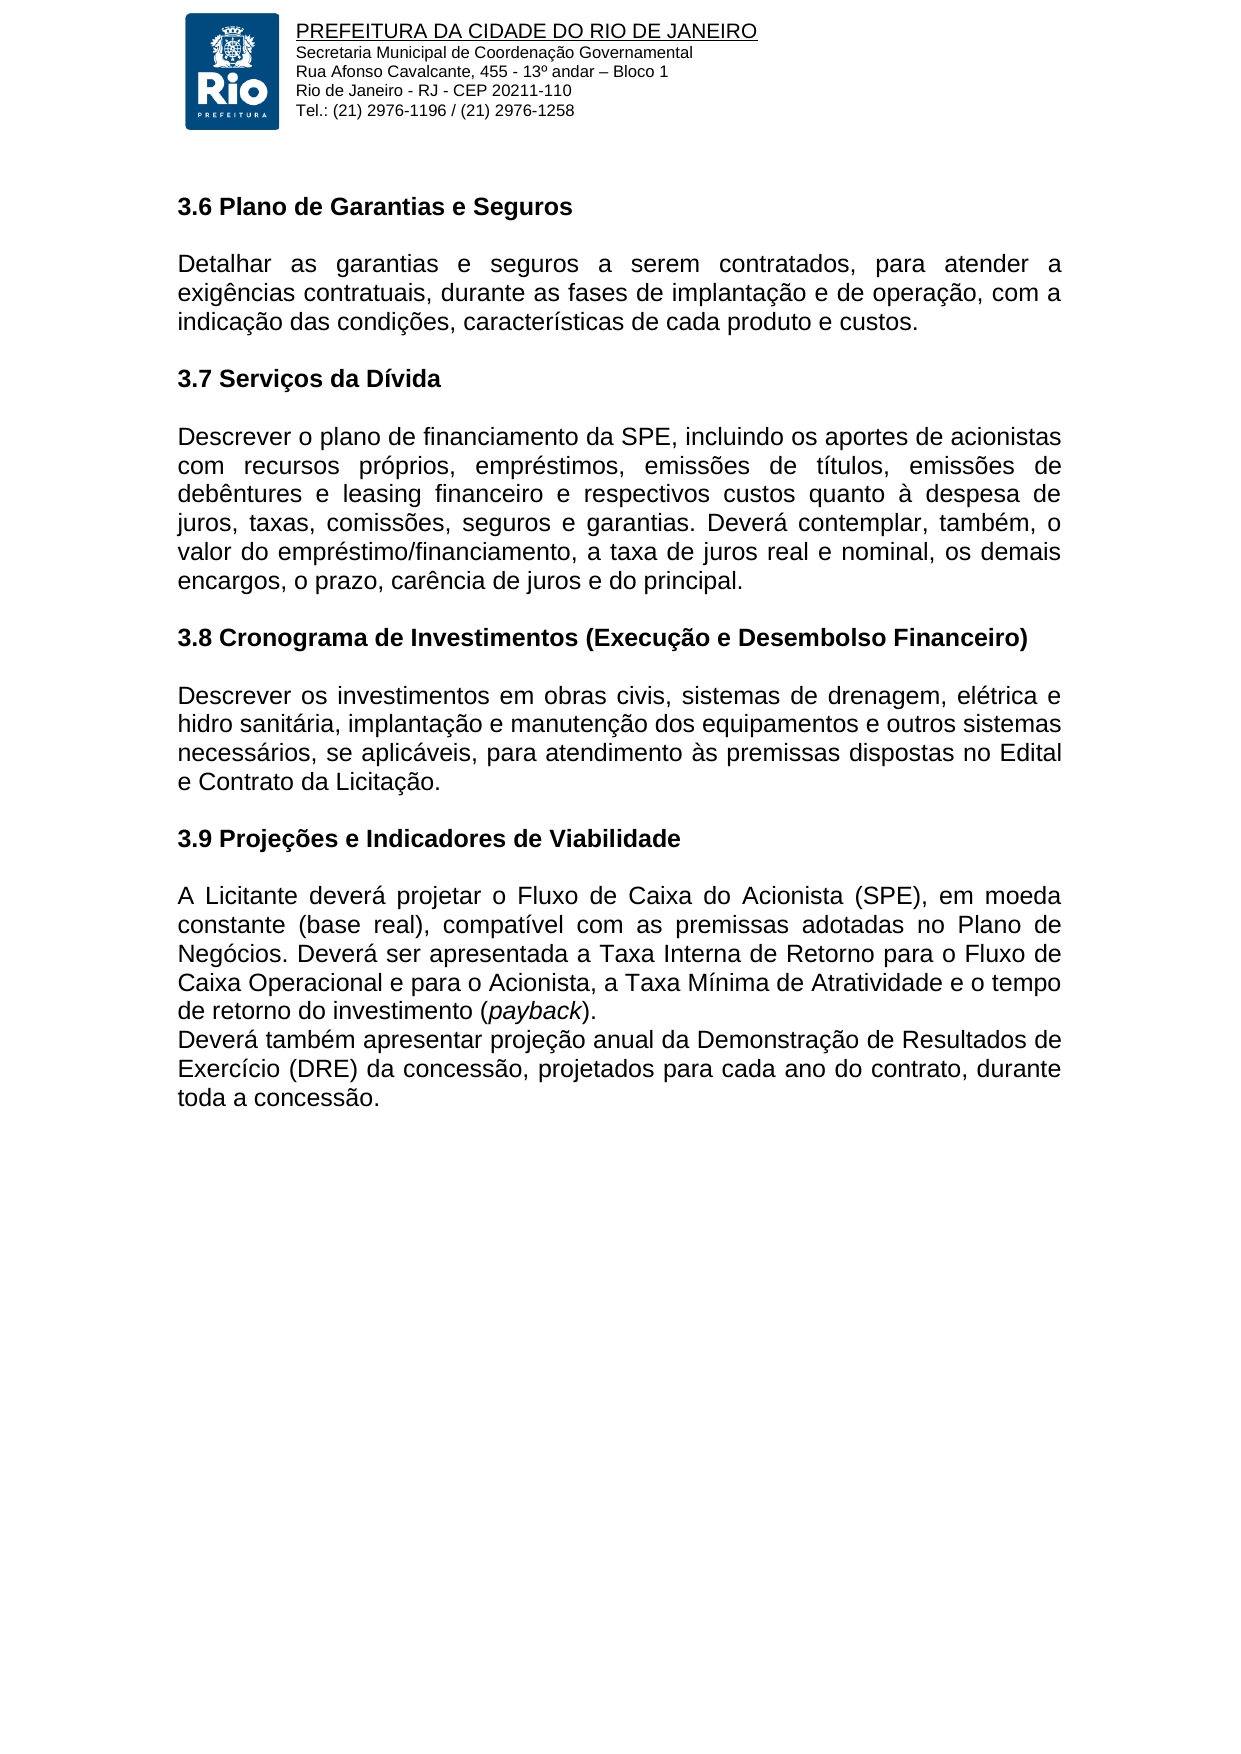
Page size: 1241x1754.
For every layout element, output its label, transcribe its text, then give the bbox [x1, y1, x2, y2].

text Detalhar as garantias e seguros a serem contratados, para atender a exigências contratuais, durante as fases de implantação e de operação, com a indicação das condições, características de cada produto e custos. [177, 249, 1063, 336]
text 3.7 Serviços da Dívida [177, 364, 1063, 393]
text A Licitante deverá projetar o Fluxo de Caixa do Acionista (SPE), em moeda constante (base real), compatível com as premissas adotadas no Plano de Negócios. Deverá ser apresentada a Taxa Interna de Retorno para o Fluxo de Caixa Operacional e para o Acionista, a Taxa Mínima de Atratividade e o tempo de retorno do investimento (payback). [177, 881, 1063, 1025]
text Deverá também apresentar projeção anual da Demonstração de Resultados de Exercício (DRE) da concessão, projetados para cada ano do contrato, durante toda a concessão. [177, 1025, 1063, 1111]
text 3.6 Plano de Garantias e Seguros [177, 192, 1063, 221]
text Descrever os investimentos em obras civis, sistemas de drenagem, elétrica e hidro sanitária, implantação e manutenção dos equipamentos e outros sistemas necessários, se aplicáveis, para atendimento às premissas dispostas no Edital e Contrato da Licitação. [177, 681, 1063, 796]
text 3.9 Projeções e Indicadores de Viabilidade [177, 824, 1063, 852]
text Descrever o plano de financiamento da SPE, incluindo os aportes de acionistas com recursos próprios, empréstimos, emissões de títulos, emissões de debêntures e leasing financeiro e respectivos custos quanto à despesa de juros, taxas, comissões, seguros e garantias. Deverá contemplar, também, o valor do empréstimo/financiamento, a taxa de juros real e nominal, os demais encargos, o prazo, carência de juros e do principal. [177, 422, 1063, 594]
text 3.8 Cronograma de Investimentos (Execução e Desembolso Financeiro) [177, 623, 1063, 652]
picture [185, 13, 280, 130]
